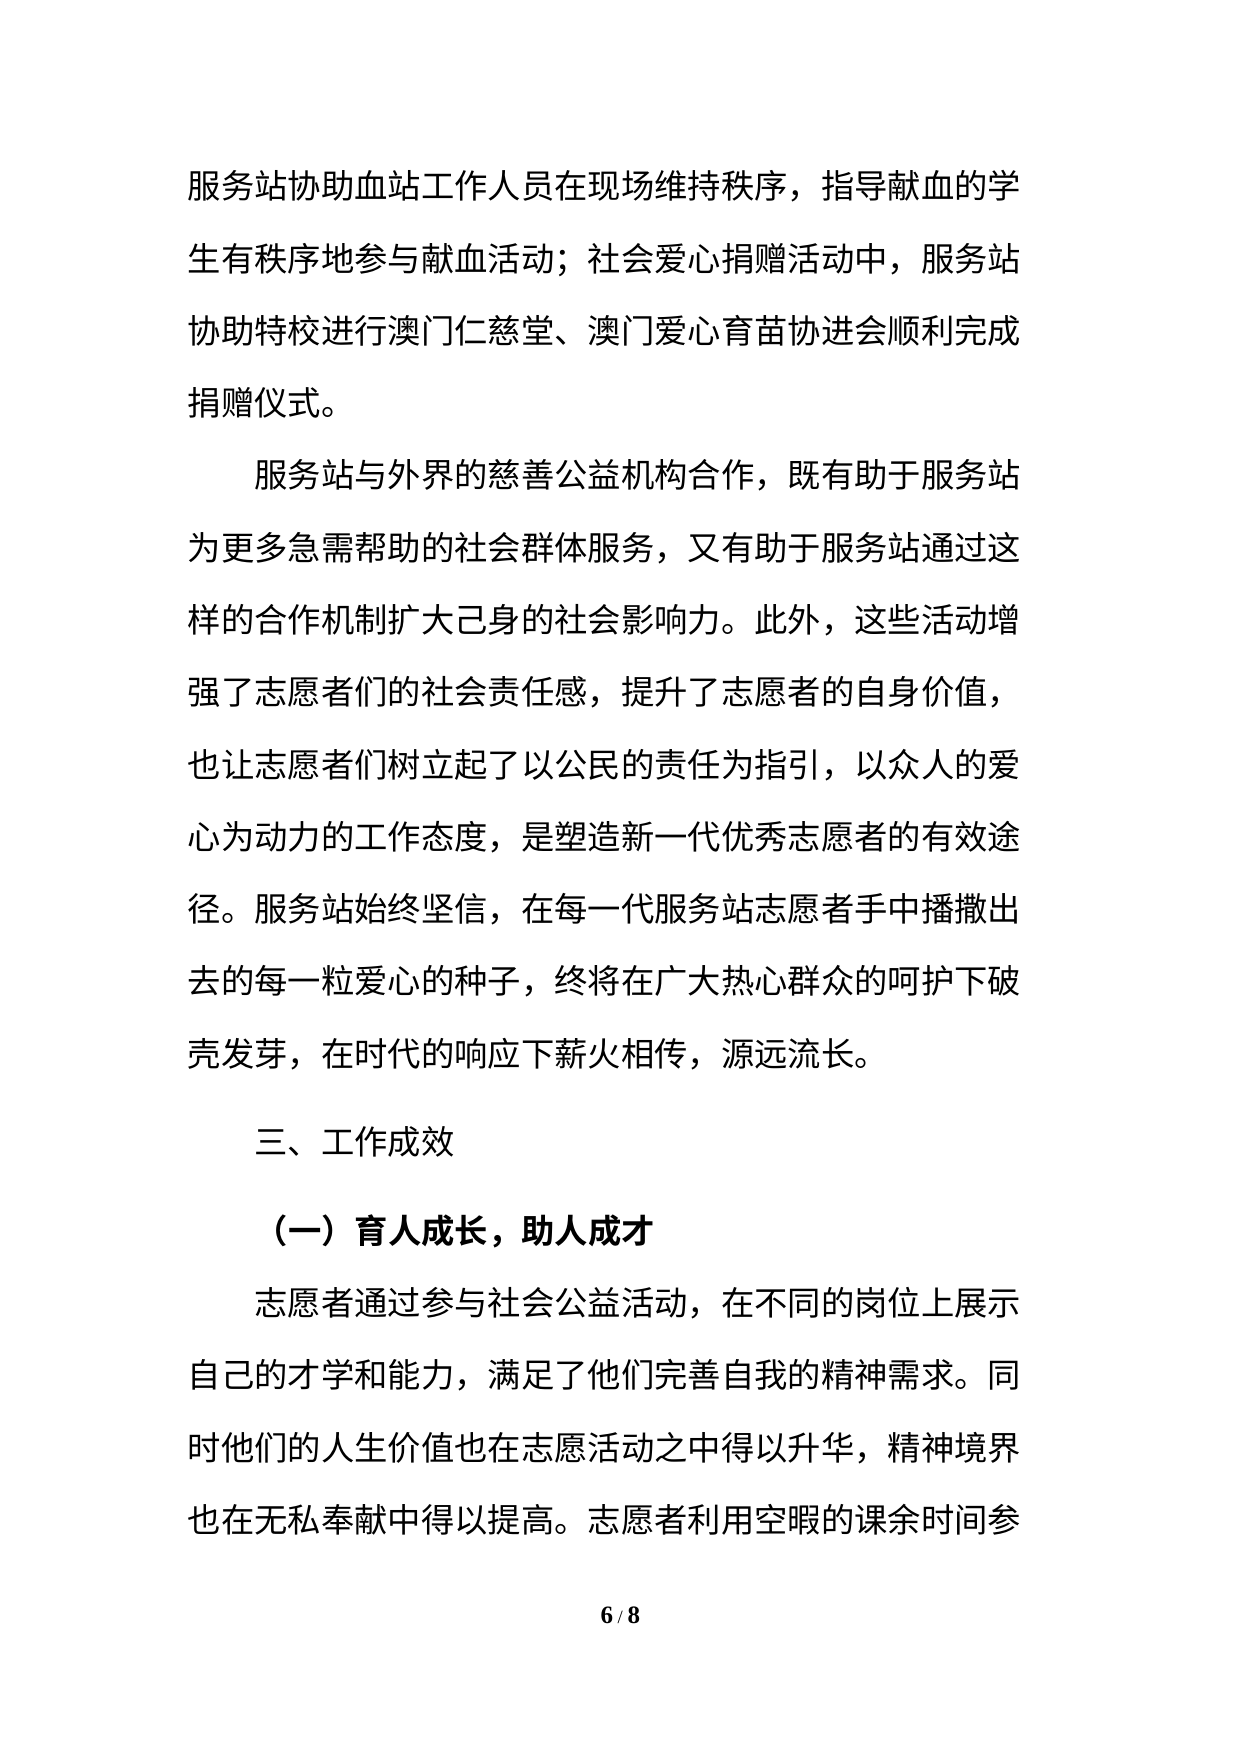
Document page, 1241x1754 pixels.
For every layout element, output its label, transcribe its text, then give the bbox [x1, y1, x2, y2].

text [187, 160, 1053, 425]
text 三、工作成效 [187, 1116, 1053, 1164]
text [187, 1277, 1053, 1542]
text 服务站与外界的慈善公益机构合作，既有助于服务站为更多急需帮助的社会群体服务，又有助于服务站通过这样的合作机制扩大己身的社会影响力。此外，这些活动增强了志愿者们的社会责任感，提升了志愿者的自身价值，也让志愿者们树立起了以公民的责任为指引，以众人的爱心为动力的工作态度，是塑造新一代优秀志愿者的有效途径。服务站始终坚信，在每一代服务站志愿者手中播撒出去的每一粒爱心的种子，终将在广大热心群众的呵护下破壳发芽，在时代的响应下薪火相传，源远流长。 [187, 449, 1053, 1076]
text （一）育人成长，助人成才 [187, 1205, 1053, 1253]
